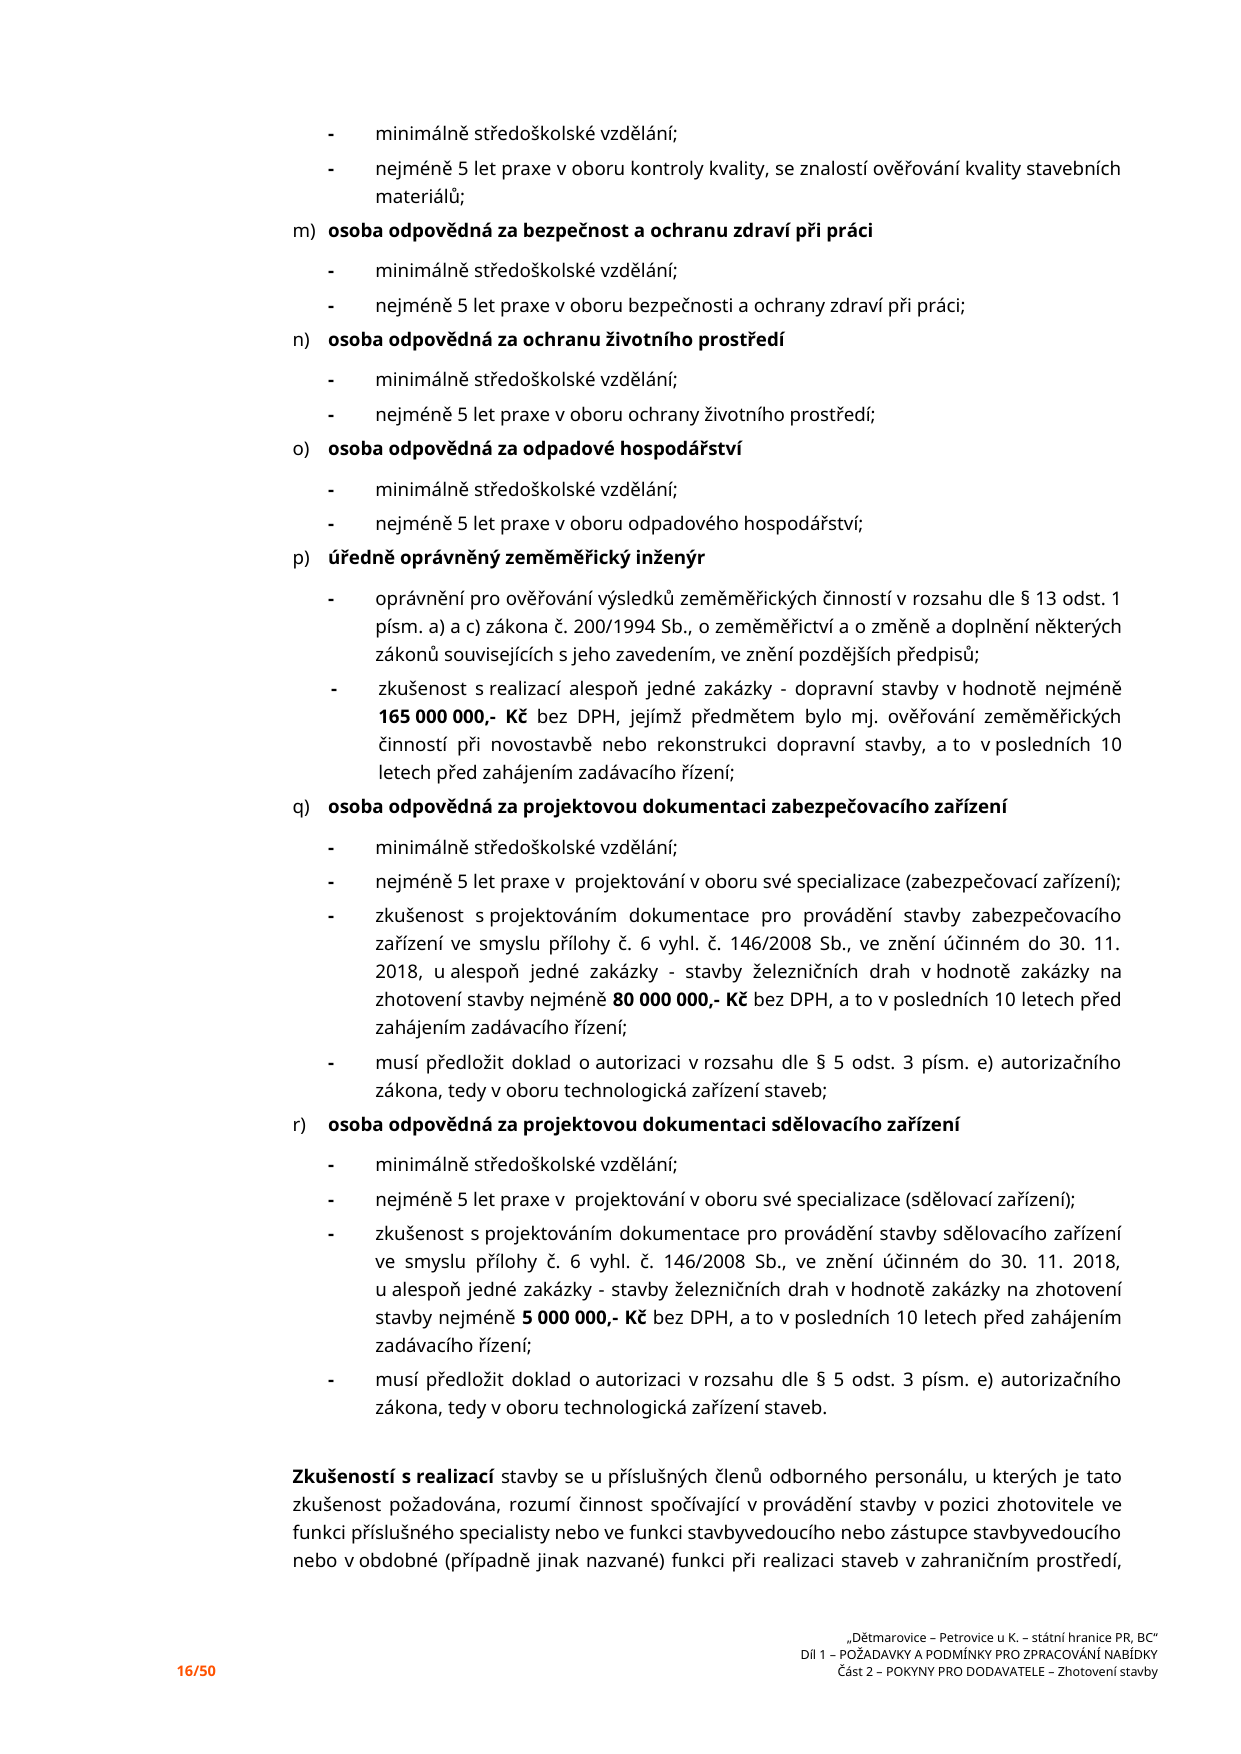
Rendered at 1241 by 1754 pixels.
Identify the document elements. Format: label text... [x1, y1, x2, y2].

text nejméně 5 let praxe v oboru ochrany životního prostředí; [328, 401, 1122, 427]
text minimálně středoškolské vzdělání; [328, 367, 1122, 392]
text zkušenost s projektováním dokumentace pro provádění stavby zabezpečovacího zařízení ve smyslu přílohy č. 6 vyhl. č. 146/2008 Sb., ve znění účinném do 30. 11. 2018, u alespoň jedné zakázky - stavby železničních drah v hodnotě zakázky na zhotovení stavby nejméně 80 000 000,- Kč bez DPH, a to v posledních 10 letech před zahájením zadávacího řízení; [328, 903, 1122, 1040]
text minimálně středoškolské vzdělání; [328, 121, 1122, 146]
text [292, 1463, 1122, 1573]
text musí předložit doklad o autorizaci v rozsahu dle § 5 odst. 3 písm. e) autorizačního zákona, tedy v oboru technologická zařízení staveb. [328, 1367, 1122, 1420]
text oprávnění pro ověřování výsledků zeměměřických činností v rozsahu dle § 13 odst. 1 písm. a) a c) zákona č. 200/1994 Sb., o zeměměřictví a o změně a doplnění některých zákonů souvisejících s jeho zavedením, ve znění pozdějších předpisů; [328, 585, 1122, 666]
text osoba odpovědná za odpadové hospodářství [292, 435, 1122, 461]
text osoba odpovědná za projektovou dokumentaci zabezpečovacího zařízení [292, 793, 1122, 819]
text minimálně středoškolské vzdělání; [328, 258, 1122, 283]
text minimálně středoškolské vzdělání; [328, 834, 1122, 859]
text musí předložit doklad o autorizaci v rozsahu dle § 5 odst. 3 písm. e) autorizačního zákona, tedy v oboru technologická zařízení staveb; [328, 1049, 1122, 1102]
text osoba odpovědná za projektovou dokumentaci sdělovacího zařízení [292, 1111, 1122, 1137]
text zkušenost s projektováním dokumentace pro provádění stavby sdělovacího zařízení ve smyslu přílohy č. 6 vyhl. č. 146/2008 Sb., ve znění účinném do 30. 11. 2018, u alespoň jedné zakázky - stavby železničních drah v hodnotě zakázky na zhotovení stavby nejméně 5 000 000,- Kč bez DPH, a to v posledních 10 letech před zahájením zadávacího řízení; [328, 1220, 1122, 1358]
text zkušenost s realizací alespoň jedné zakázky - dopravní stavby v hodnotě nejméně 165 000 000,- Kč bez DPH, jejímž předmětem bylo mj. ověřování zeměměřických činností při novostavbě nebo rekonstrukci dopravní stavby, a to v posledních 10 letech před zahájením zadávacího řízení; [331, 675, 1122, 785]
text nejméně 5 let praxe v projektování v oboru své specializace (sdělovací zařízení); [328, 1186, 1122, 1212]
text minimálně středoškolské vzdělání; [328, 476, 1122, 501]
text úředně oprávněný zeměměřický inženýr [292, 544, 1122, 570]
text nejméně 5 let praxe v projektování v oboru své specializace (zabezpečovací zařízení); [328, 868, 1122, 894]
text osoba odpovědná za bezpečnost a ochranu zdraví při práci [292, 217, 1122, 243]
text nejméně 5 let praxe v oboru bezpečnosti a ochrany zdraví při práci; [328, 292, 1122, 317]
text nejméně 5 let praxe v oboru kontroly kvality, se znalostí ověřování kvality stavebních materiálů; [328, 155, 1122, 208]
text osoba odpovědná za ochranu životního prostředí [292, 326, 1122, 352]
text nejméně 5 let praxe v oboru odpadového hospodářství; [328, 510, 1122, 536]
text minimálně středoškolské vzdělání; [328, 1152, 1122, 1177]
